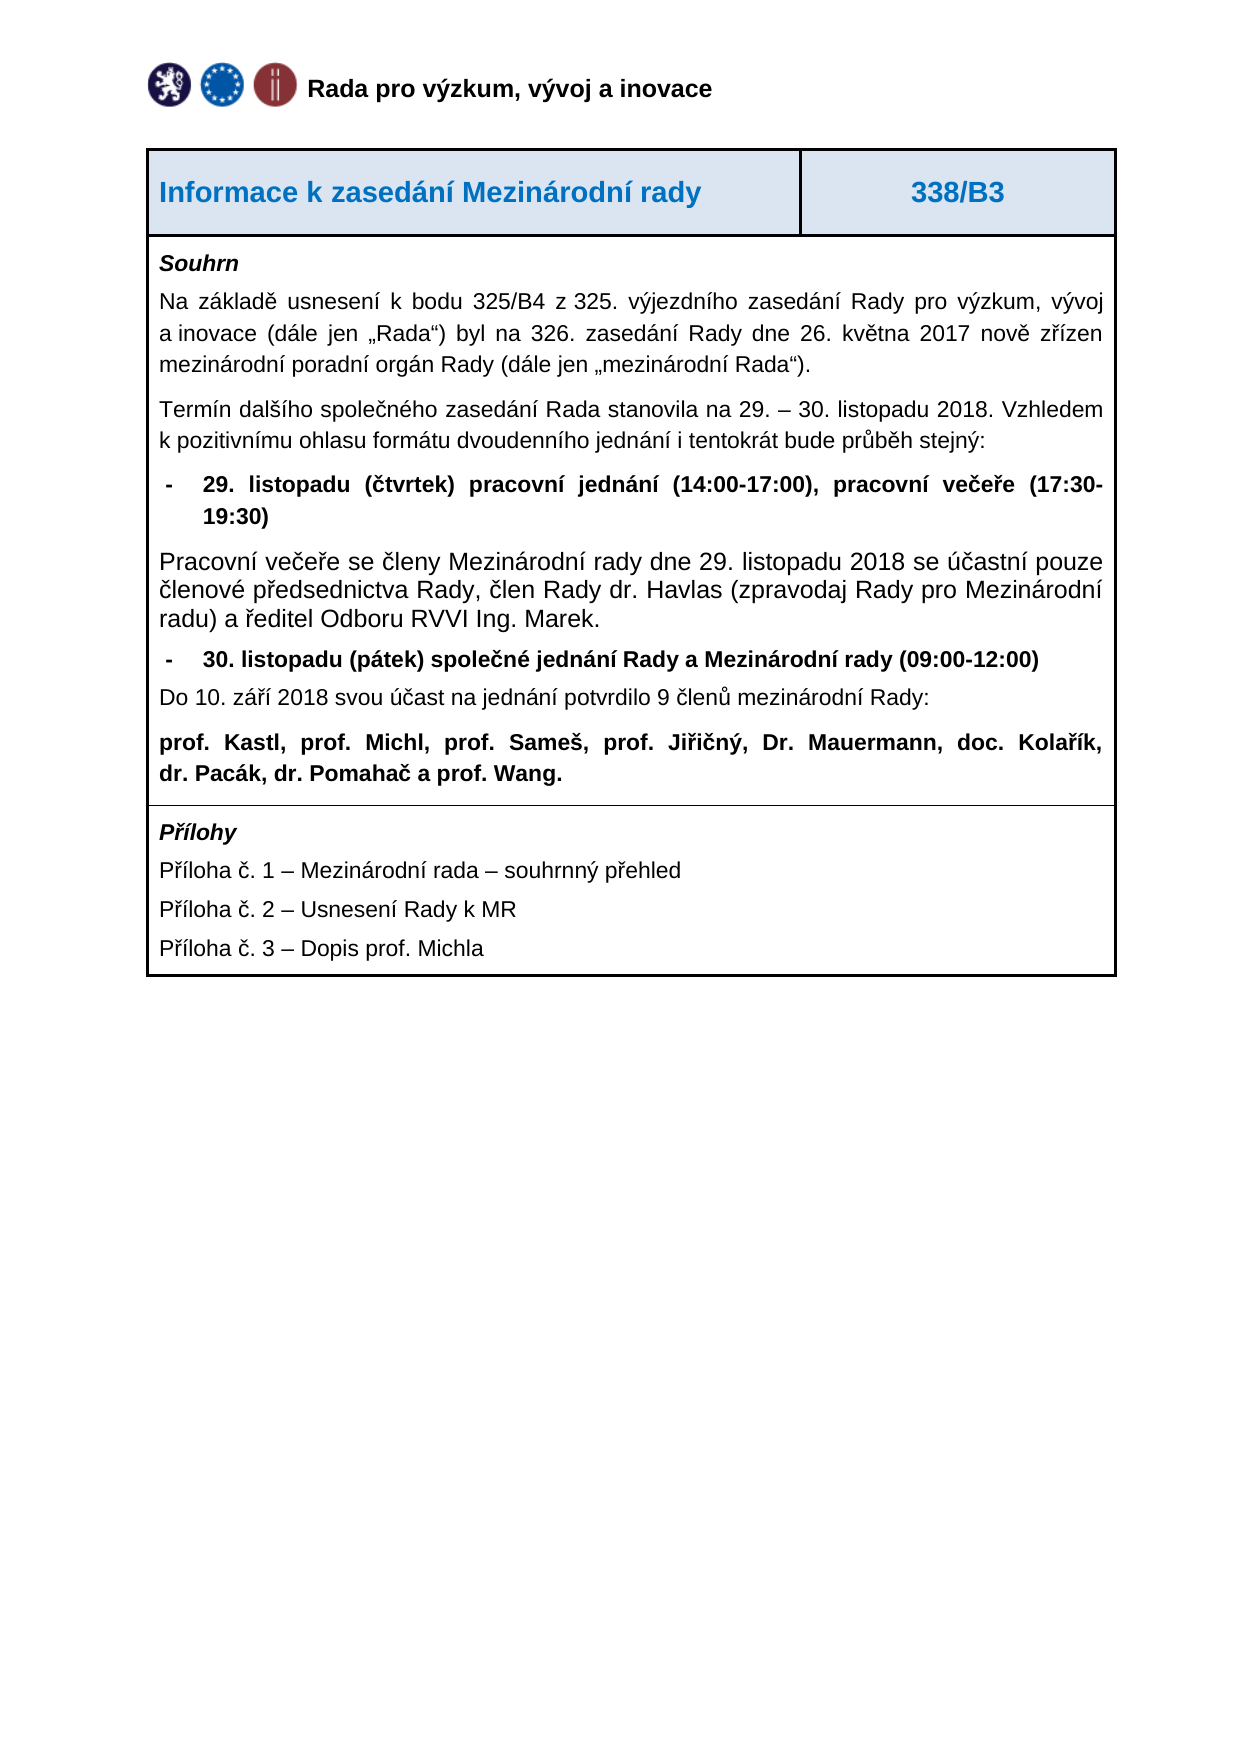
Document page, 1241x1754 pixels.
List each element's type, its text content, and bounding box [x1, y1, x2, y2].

table_cell Přílohy Příloha č. 1 – Mezinárodní rada – souhrnný přehled Příloha č. 2 – Usnesení Rady k MR Příloha č. 3 – Dopis prof. Michla [149, 806, 1114, 974]
table_cell Souhrn Na základě usnesení k bodu 325/B4 z 325. výjezdního zasedání Rady pro výzkum, vývoj a inovace (dále jen „Rada“) byl na 326. zasedání Rady dne 26. května 2017 nově zřízen mezinárodní poradní orgán Rady (dále jen „mezinárodní Rada“). Termín dalšího společného zasedání Rada stanovila na 29. – 30. listopadu 2018. Vzhledem k pozitivnímu ohlasu formátu dvoudenního jednání i tentokrát bude průběh stejný: 29. listopadu (čtvrtek) pracovní jednání (14:00-17:00), pracovní večeře (17:30-19:30) Pracovní večeře se členy Mezinárodní rady dne 29. listopadu 2018 se účastní pouze členové předsednictva Rady, člen Rady dr. Havlas (zpravodaj Rady pro Mezinárodní radu) a ředitel Odboru RVVI Ing. Marek. 30. listopadu (pátek) společné jednání Rady a Mezinárodní rady (09:00-12:00) Do 10. září 2018 svou účast na jednání potvrdilo 9 členů mezinárodní Rady: prof. Kastl, prof. Michl, prof. Sameš, prof. Jiřičný, Dr. Mauermann, doc. Kolařík, dr. Pacák, dr. Pomahač a prof. Wang. [149, 237, 1114, 804]
table_header Informace k zasedání Mezinárodní rady [149, 151, 799, 234]
picture [147, 62, 298, 108]
table_header 338/B3 [802, 151, 1114, 234]
